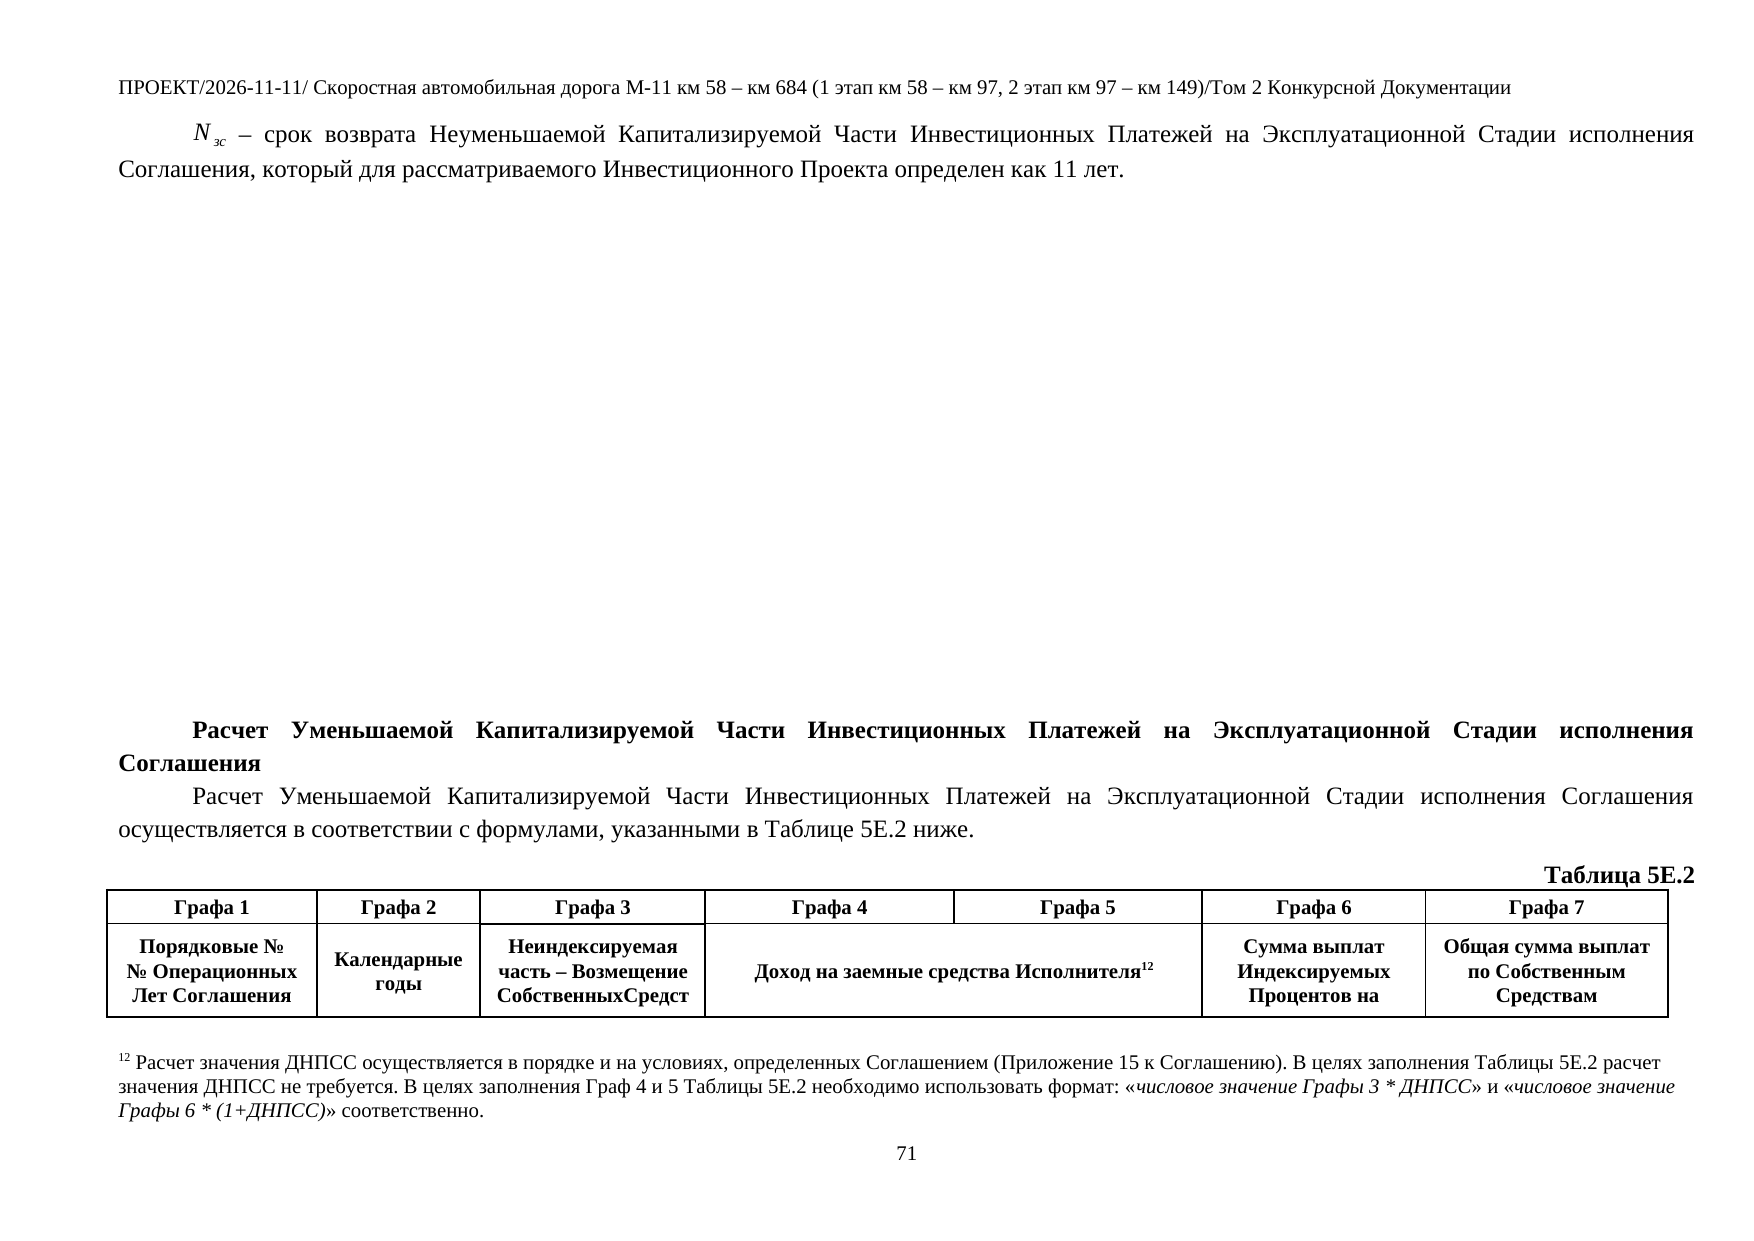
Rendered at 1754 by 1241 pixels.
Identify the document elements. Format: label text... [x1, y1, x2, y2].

table_cell Доход на заемные средства Исполнителя [706, 924, 1201, 1016]
table_header Графа 7 [1426, 891, 1667, 923]
text Таблица 5Е.2 [118, 860, 1695, 888]
table_header Графа 2 [318, 891, 479, 923]
list Расчет Уменьшаемой Капитализируемой Части Инвестиционных Платежей на Эксплуатационной Стадии исполнения Соглашения [118, 715, 1695, 777]
table_header Графа 4 [706, 891, 953, 923]
table_header Графа 1 [108, 891, 316, 923]
table_header Графа 5 [955, 891, 1201, 923]
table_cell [1203, 924, 1425, 1016]
table_header Графа 3 [481, 891, 704, 923]
table_header Графа 6 [1203, 891, 1425, 923]
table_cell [1426, 924, 1667, 1016]
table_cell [481, 925, 704, 1016]
list Расчет Уменьшаемой Капитализируемой Части Инвестиционных Платежей на Эксплуатационной Стадии исполнения Соглашения осуществляется в соответствии с формулами, указанными в Таблице 5Е.2 ниже. [118, 781, 1695, 843]
table_cell Календарные годы [318, 924, 479, 1016]
list – срок возврата Неуменьшаемой Капитализируемой Части Инвестиционных Платежей на Эксплуатационной Стадии исполнения Соглашения, который для рассматриваемого Инвестиционного Проекта определен как 11 лет. [118, 118, 1695, 182]
table_cell Порядковые №№ Операционных Лет Соглашения [108, 924, 316, 1016]
